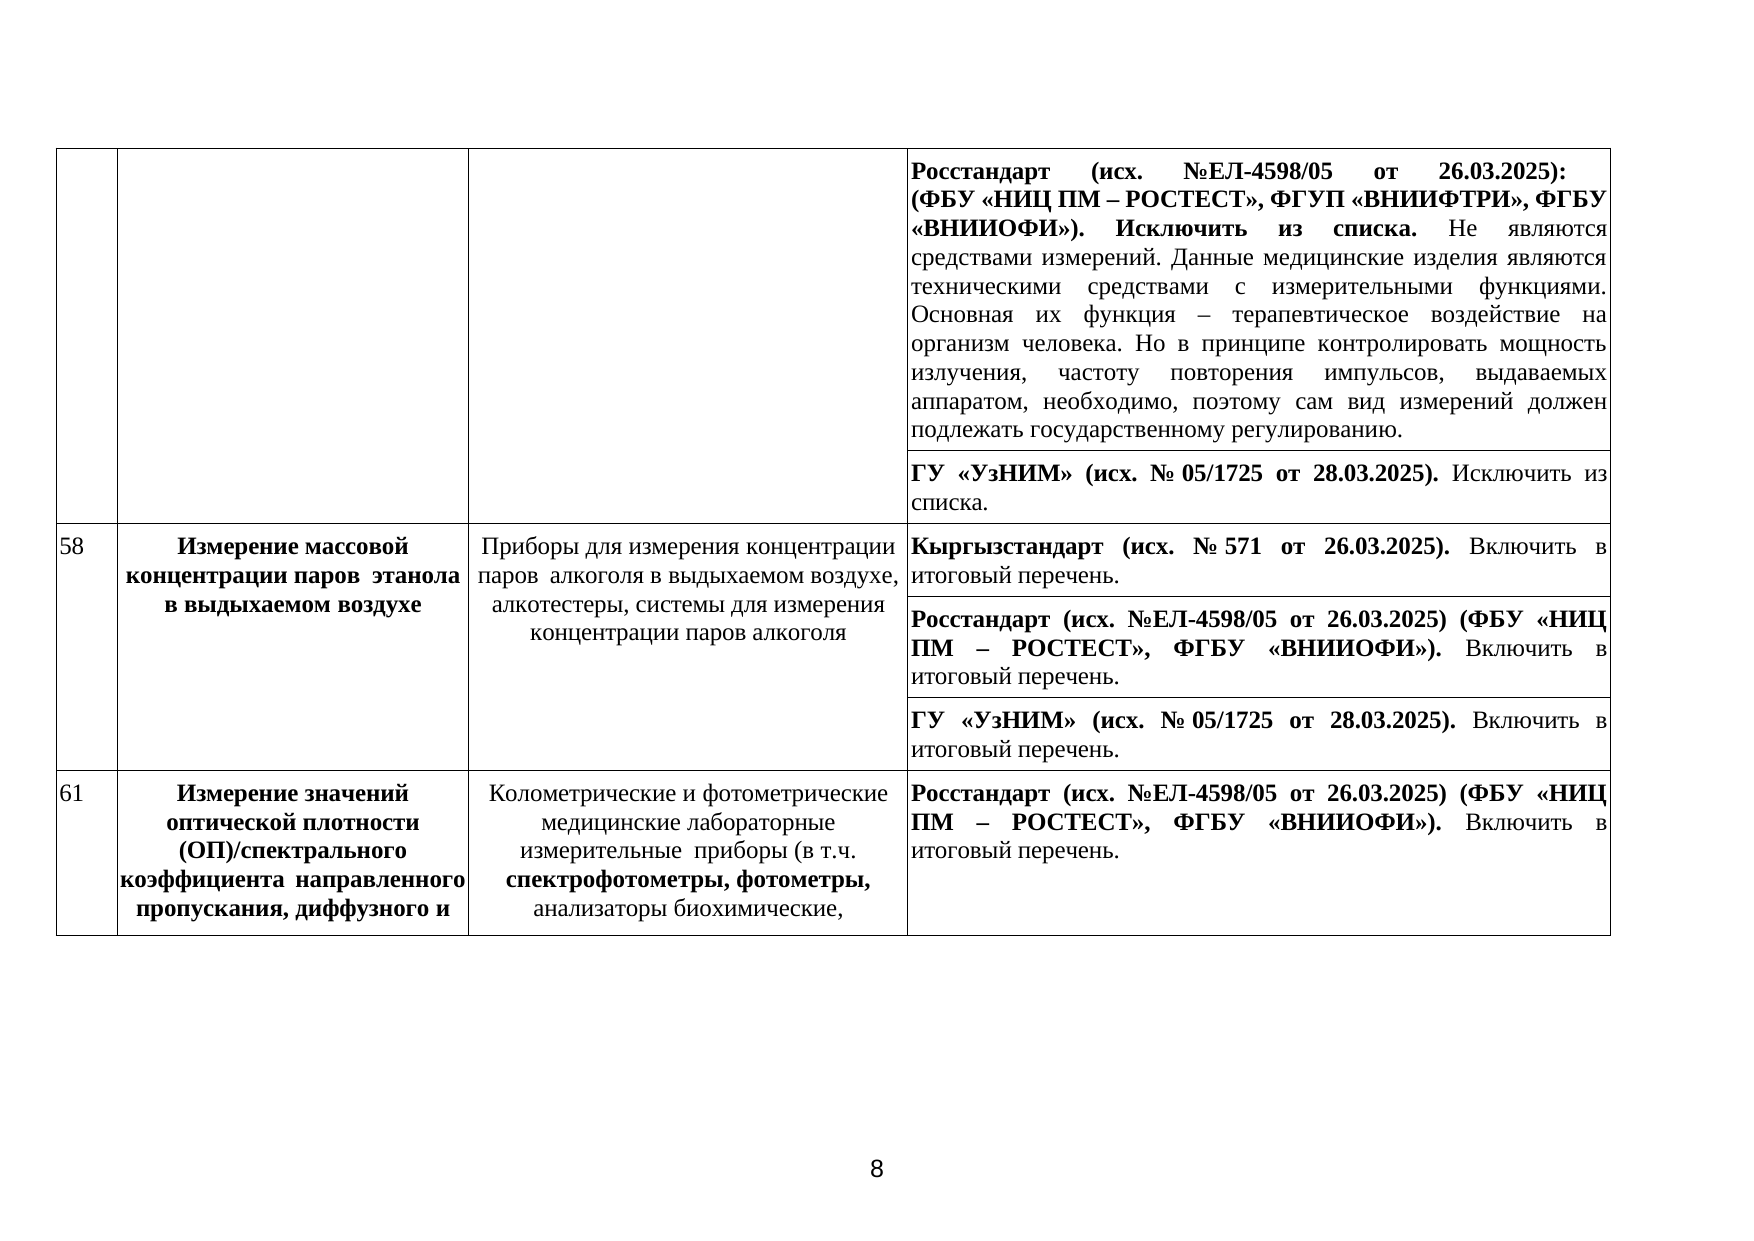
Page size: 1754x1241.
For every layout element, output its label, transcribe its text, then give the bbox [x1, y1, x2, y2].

table_cell [57, 149, 117, 523]
table_cell Росстандарт (исх. №ЕЛ-4598/05 от 26.03.2025) (ФБУ «НИЦ ПМ – РОСТЕСТ», ФГБУ «ВНИИОФИ»). Включить в итоговый перечень. [908, 771, 1610, 935]
table_cell Росстандарт (исх. №ЕЛ-4598/05 от 26.03.2025): (ФБУ «НИЦ ПМ – РОСТЕСТ», ФГУП «ВНИИФТРИ», ФГБУ «ВНИИОФИ»). Исключить из списка. Не являются средствами измерений. Данные медицинские изделия являются техническими средствами с измерительными функциями. Основная их функция – терапевтическое воздействие на организм человека. Но в принципе контролировать мощность излучения, частоту повторения импульсов, выдаваемых аппаратом, необходимо, поэтому сам вид измерений должен подлежать государственному регулированию. [908, 149, 1610, 450]
table_cell Кыргызстандарт (исх. № 571 от 26.03.2025). Включить в итоговый перечень. [908, 524, 1610, 596]
table_cell Росстандарт (исх. №ЕЛ-4598/05 от 26.03.2025) (ФБУ «НИЦ ПМ – РОСТЕСТ», ФГБУ «ВНИИОФИ»). Включить в итоговый перечень. [908, 597, 1610, 697]
table_cell [57, 524, 117, 770]
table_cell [118, 149, 468, 523]
table_cell ГУ «УзНИМ» (исх. № 05/1725 от 28.03.2025). Включить в итоговый перечень. [908, 698, 1610, 770]
table_cell Приборы для измерения концентрации паров алкоголя в выдыхаемом воздухе, алкотестеры, системы для измерения концентрации паров алкоголя [469, 524, 907, 770]
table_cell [469, 149, 907, 523]
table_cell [118, 771, 468, 935]
table_cell Измерение массовой концентрации паров этанола в выдыхаемом воздухе [118, 524, 468, 770]
table_cell [57, 771, 117, 935]
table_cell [469, 771, 907, 935]
table_cell ГУ «УзНИМ» (исх. № 05/1725 от 28.03.2025). Исключить из списка. [908, 451, 1610, 523]
